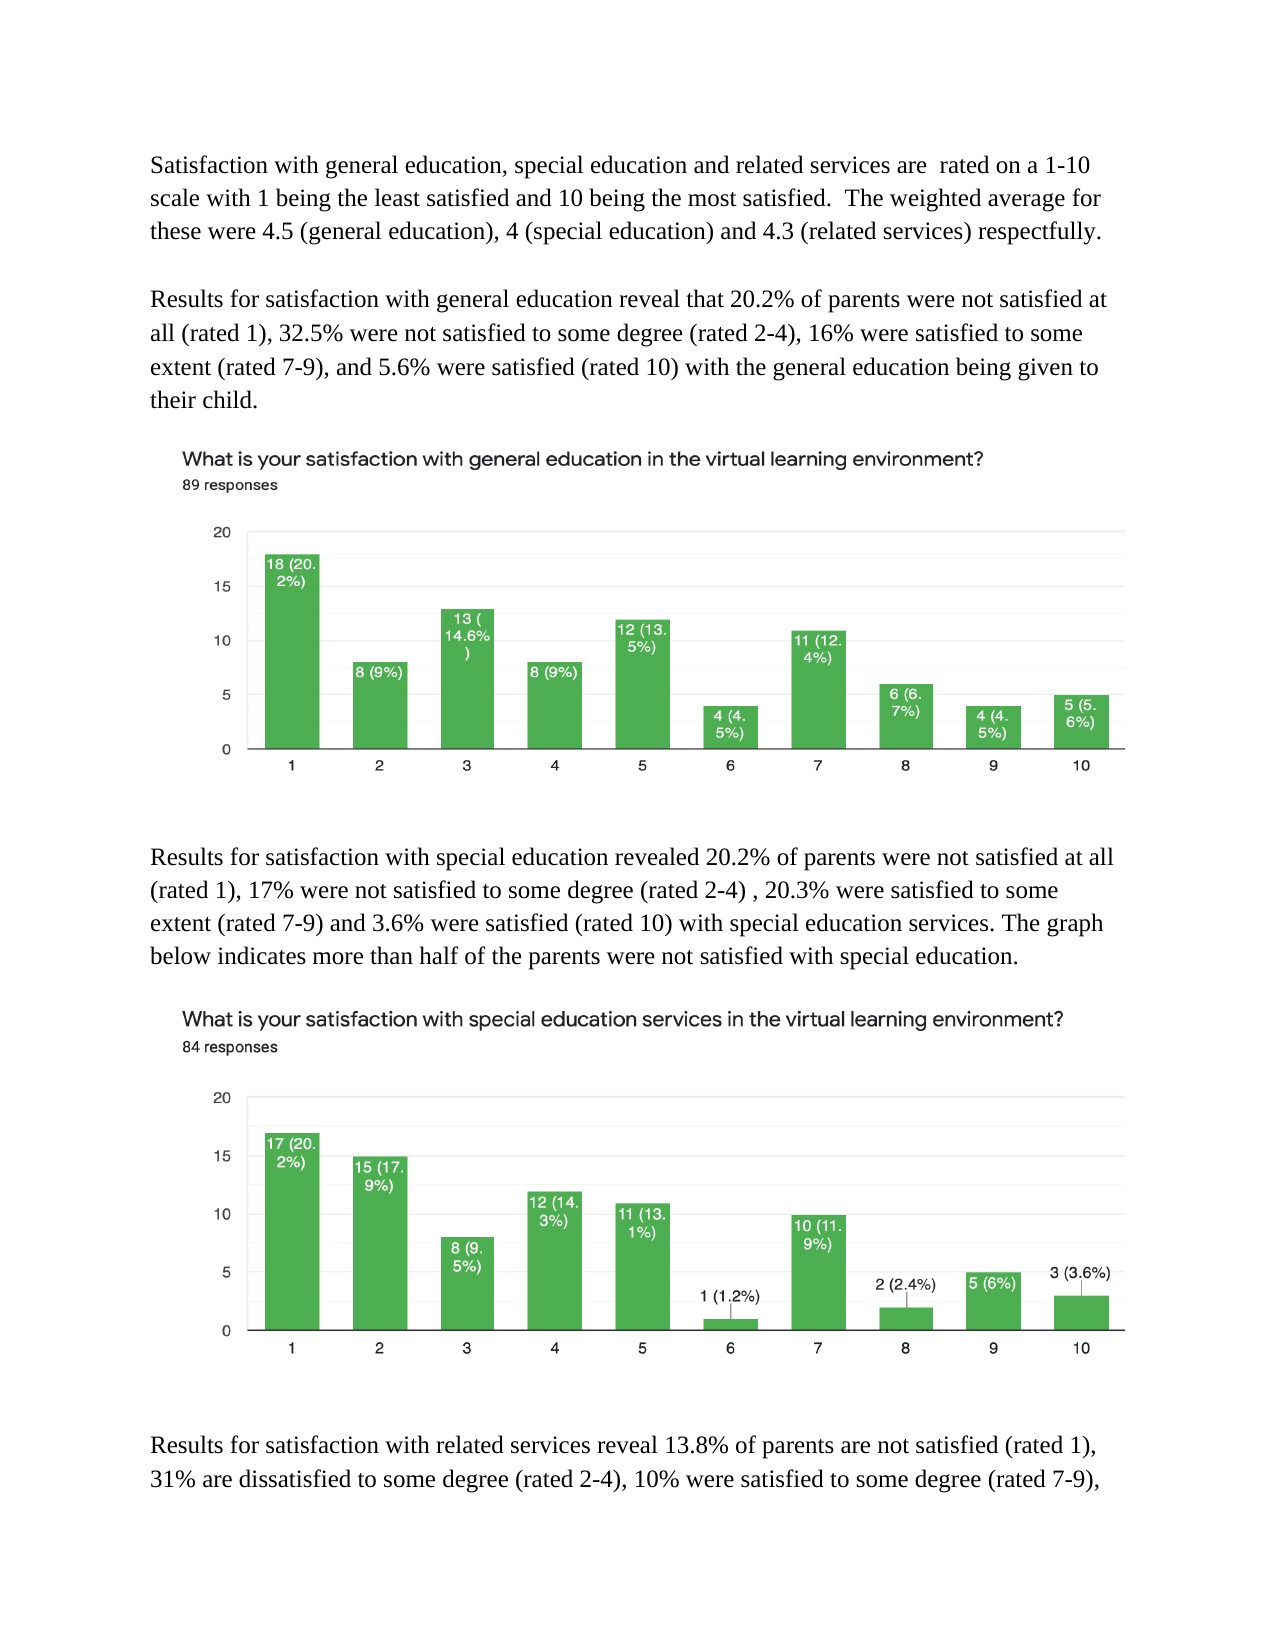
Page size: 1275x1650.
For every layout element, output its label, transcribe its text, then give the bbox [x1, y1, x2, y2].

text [150, 1431, 1125, 1492]
picture [150, 974, 1125, 1427]
text Results for satisfaction with special education revealed 20.2% of parents were not satisfied at all (rated 1), 17% were not satisfied to some degree (rated 2-4) , 20.3% were satisfied to some extent (rated 7-9) and 3.6% were satisfied (rated 10) with special education services. The graph below indicates more than half of the parents were not satisfied with special education. [150, 842, 1125, 970]
text Satisfaction with general education, special education and related services are rated on a 1-10 scale with 1 being the least satisfied and 10 being the most satisfied. The weighted average for these were 4.5 (general education), 4 (special education) and 4.3 (related services) respectfully. [150, 150, 1125, 245]
picture [150, 417, 1125, 839]
text Results for satisfaction with general education reveal that 20.2% of parents were not satisfied at all (rated 1), 32.5% were not satisfied to some degree (rated 2-4), 16% were satisfied to some extent (rated 7-9), and 5.6% were satisfied (rated 10) with the general education being given to their child. [150, 284, 1125, 417]
